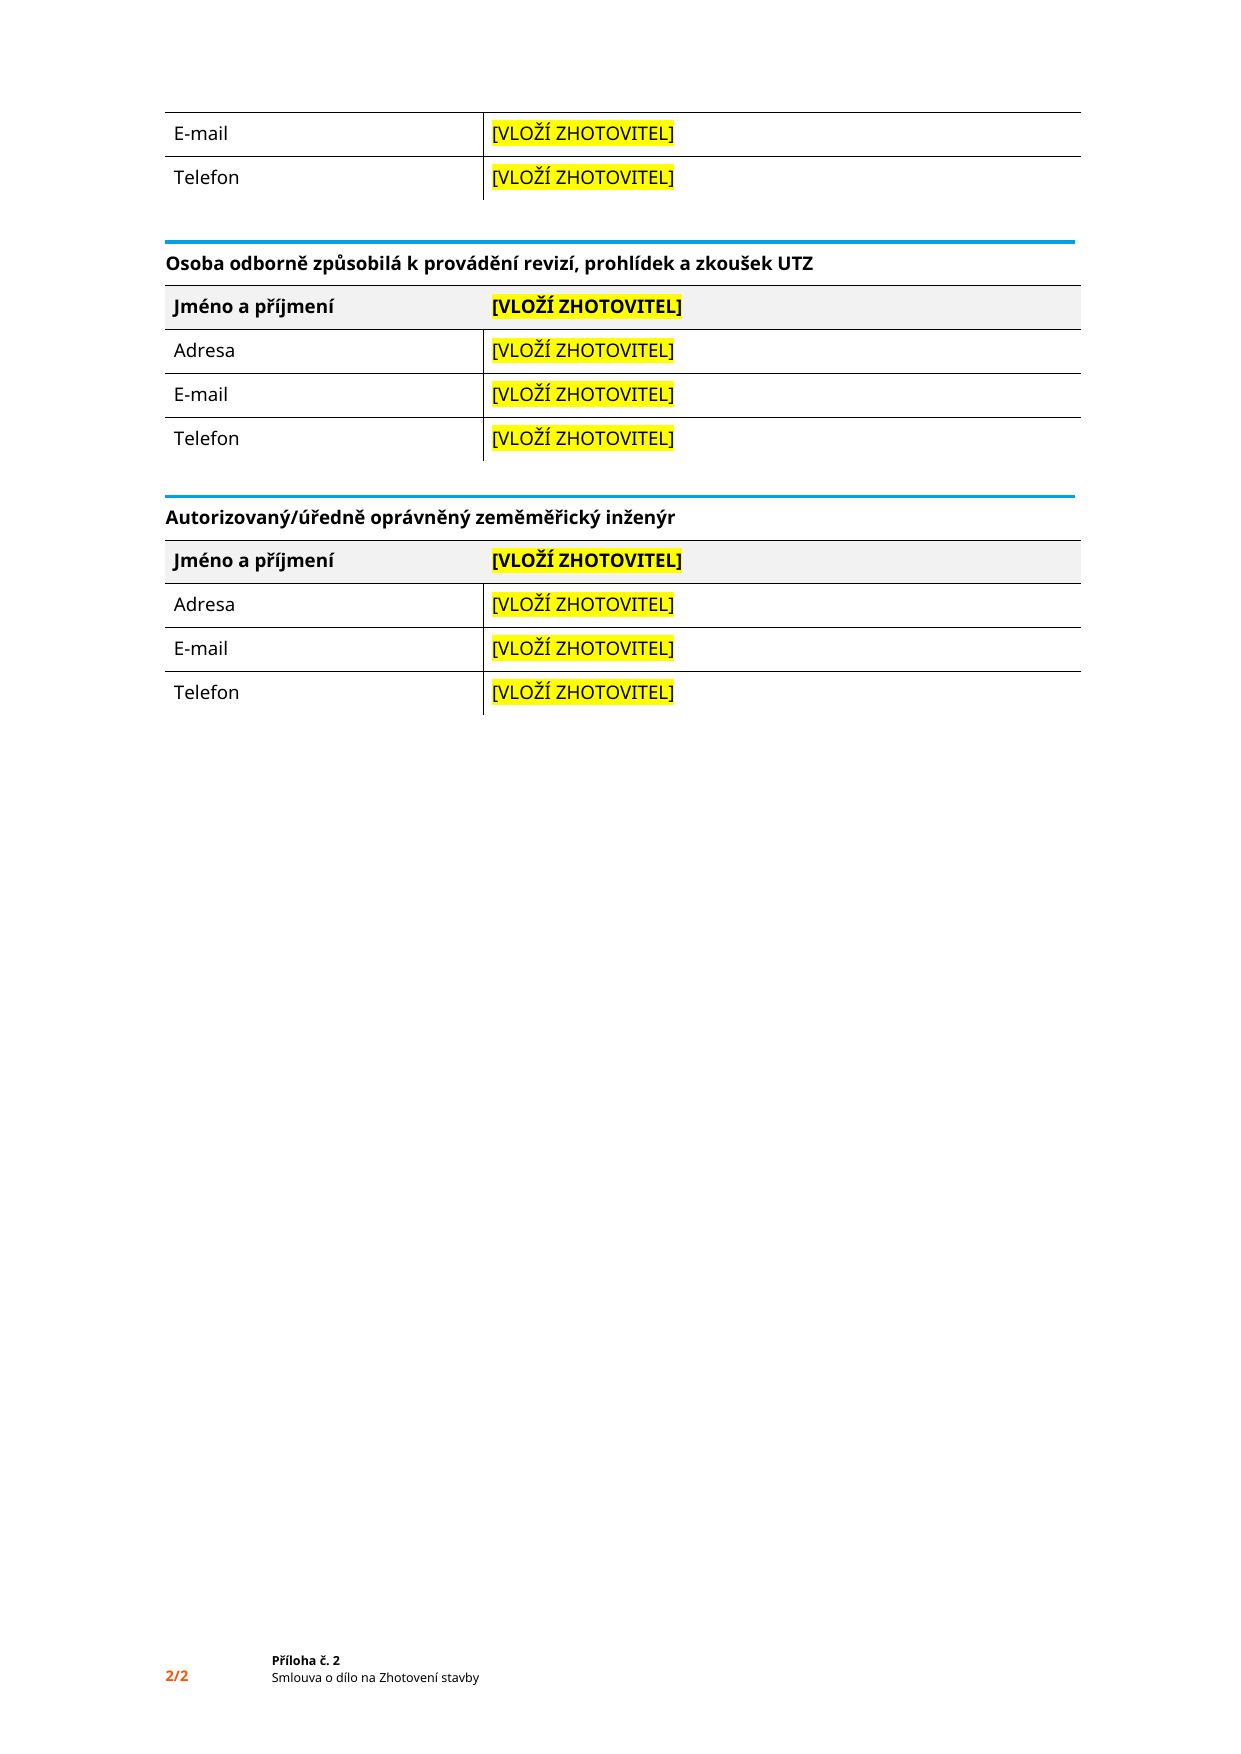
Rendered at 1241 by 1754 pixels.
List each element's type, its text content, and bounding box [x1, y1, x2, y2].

table_cell E-mail [165, 113, 483, 156]
table_header [VLOŽÍ ZHOTOVITEL] [484, 541, 1081, 583]
table_cell [VLOŽÍ ZHOTOVITEL] [484, 418, 1081, 461]
table_cell Telefon [165, 157, 483, 200]
table_cell E-mail [165, 374, 483, 417]
text Osoba odborně způsobilá k provádění revizí, prohlídek a zkoušek UTZ [165, 244, 1075, 275]
table_header Jméno a příjmení [165, 541, 484, 583]
table_cell Telefon [165, 672, 483, 715]
text Autorizovaný/úředně oprávněný zeměměřický inženýr [165, 498, 1075, 529]
table_cell E-mail [165, 628, 483, 671]
table_cell [VLOŽÍ ZHOTOVITEL] [484, 330, 1081, 373]
table_cell [VLOŽÍ ZHOTOVITEL] [484, 628, 1081, 671]
table_cell [VLOŽÍ ZHOTOVITEL] [484, 157, 1081, 200]
table_cell Telefon [165, 418, 483, 461]
table_header [VLOŽÍ ZHOTOVITEL] [484, 286, 1081, 329]
table_cell [VLOŽÍ ZHOTOVITEL] [484, 672, 1081, 715]
table_cell [VLOŽÍ ZHOTOVITEL] [484, 584, 1081, 627]
table_header Jméno a příjmení [165, 286, 484, 329]
table_cell Adresa [165, 584, 483, 627]
table_cell [VLOŽÍ ZHOTOVITEL] [484, 113, 1081, 156]
table_cell Adresa [165, 330, 483, 373]
table_cell [VLOŽÍ ZHOTOVITEL] [484, 374, 1081, 417]
